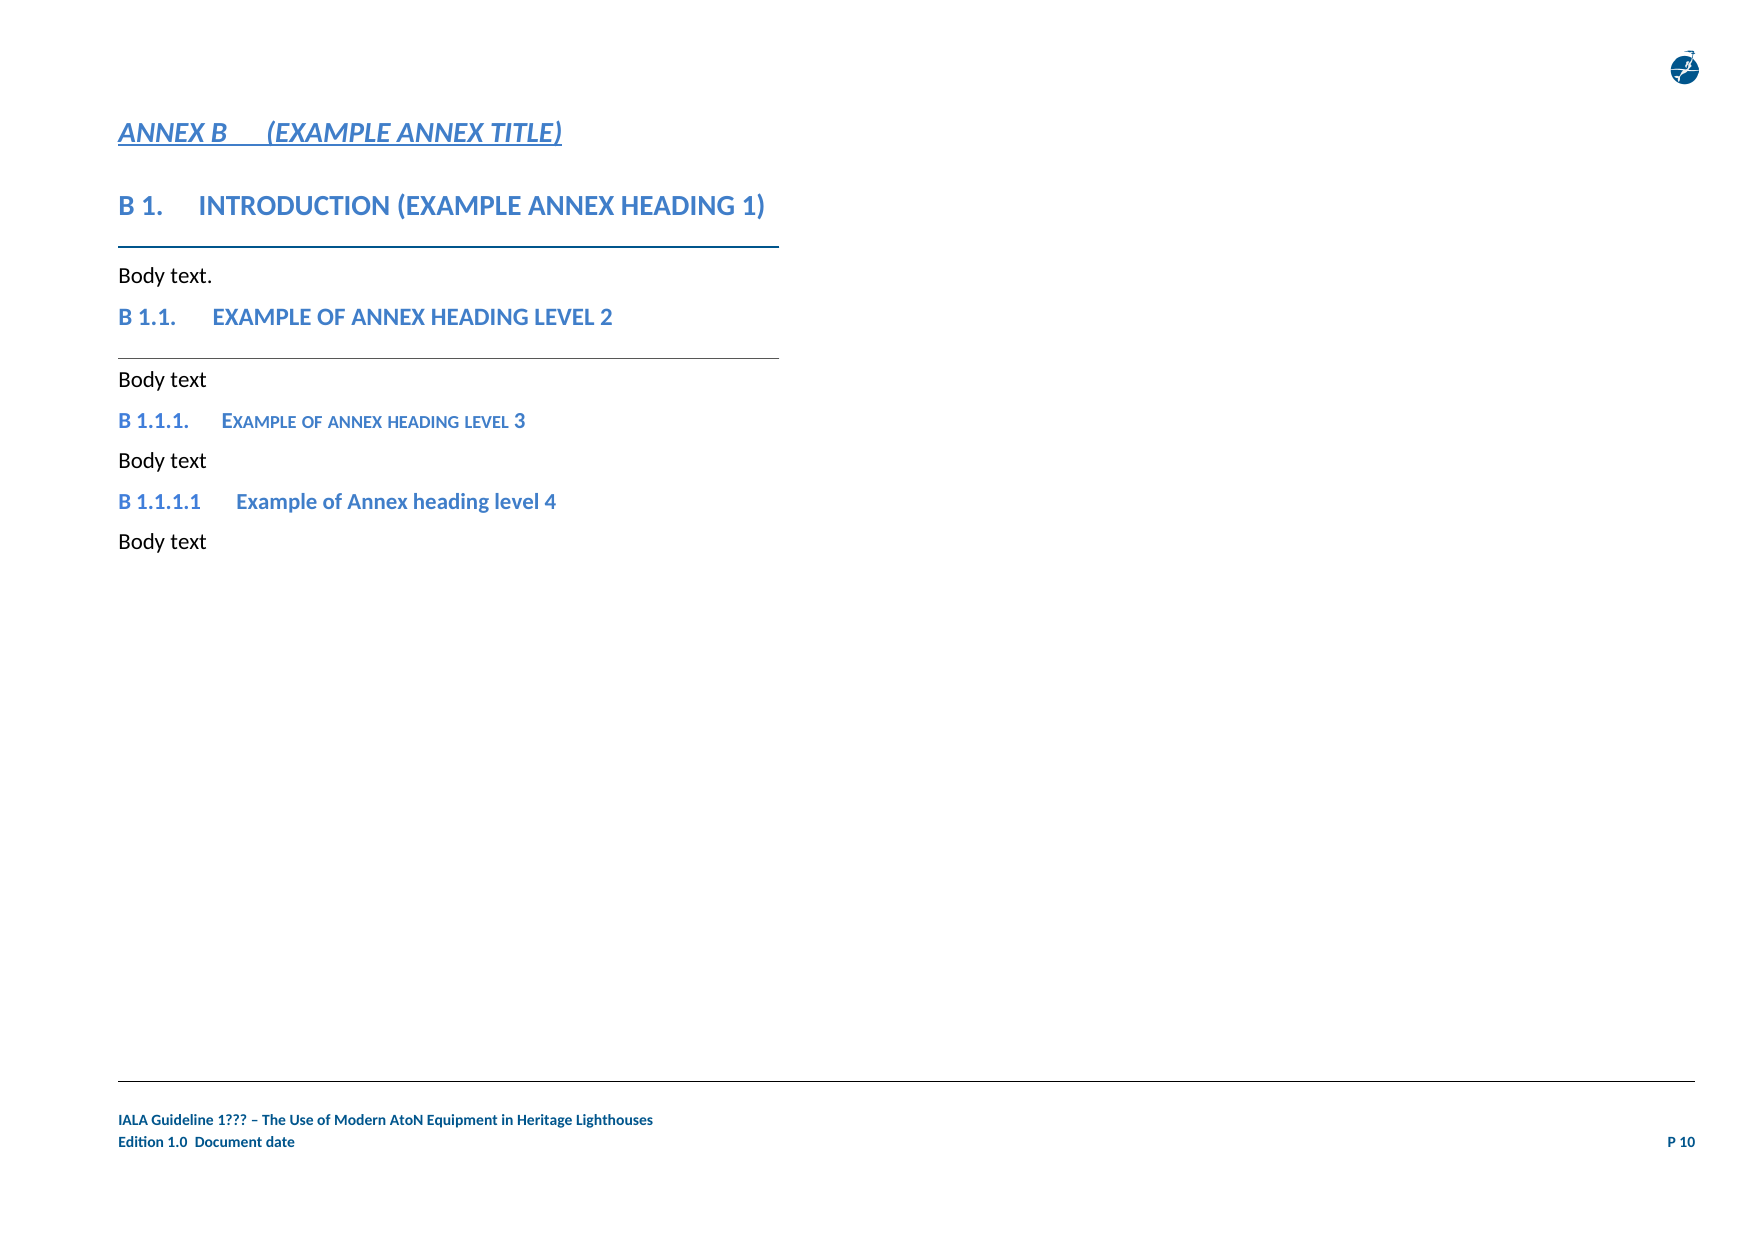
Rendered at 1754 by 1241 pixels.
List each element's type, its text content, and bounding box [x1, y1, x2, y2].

text Introduction (Example Annex Heading 1) [118, 187, 1695, 222]
text Example of ANNEX HEADING Level 2 [118, 301, 1695, 332]
text Body text. [118, 261, 1695, 289]
text Body text [118, 527, 1695, 555]
picture [1639, 0, 1754, 119]
text (EXAMPLE ANNEX TITLE) [118, 114, 1695, 149]
text Body text [118, 446, 1695, 474]
text Example of annex heading level 3 [118, 406, 1695, 434]
text Example of Annex heading level 4 [118, 487, 1695, 515]
text Body text [118, 365, 1695, 393]
